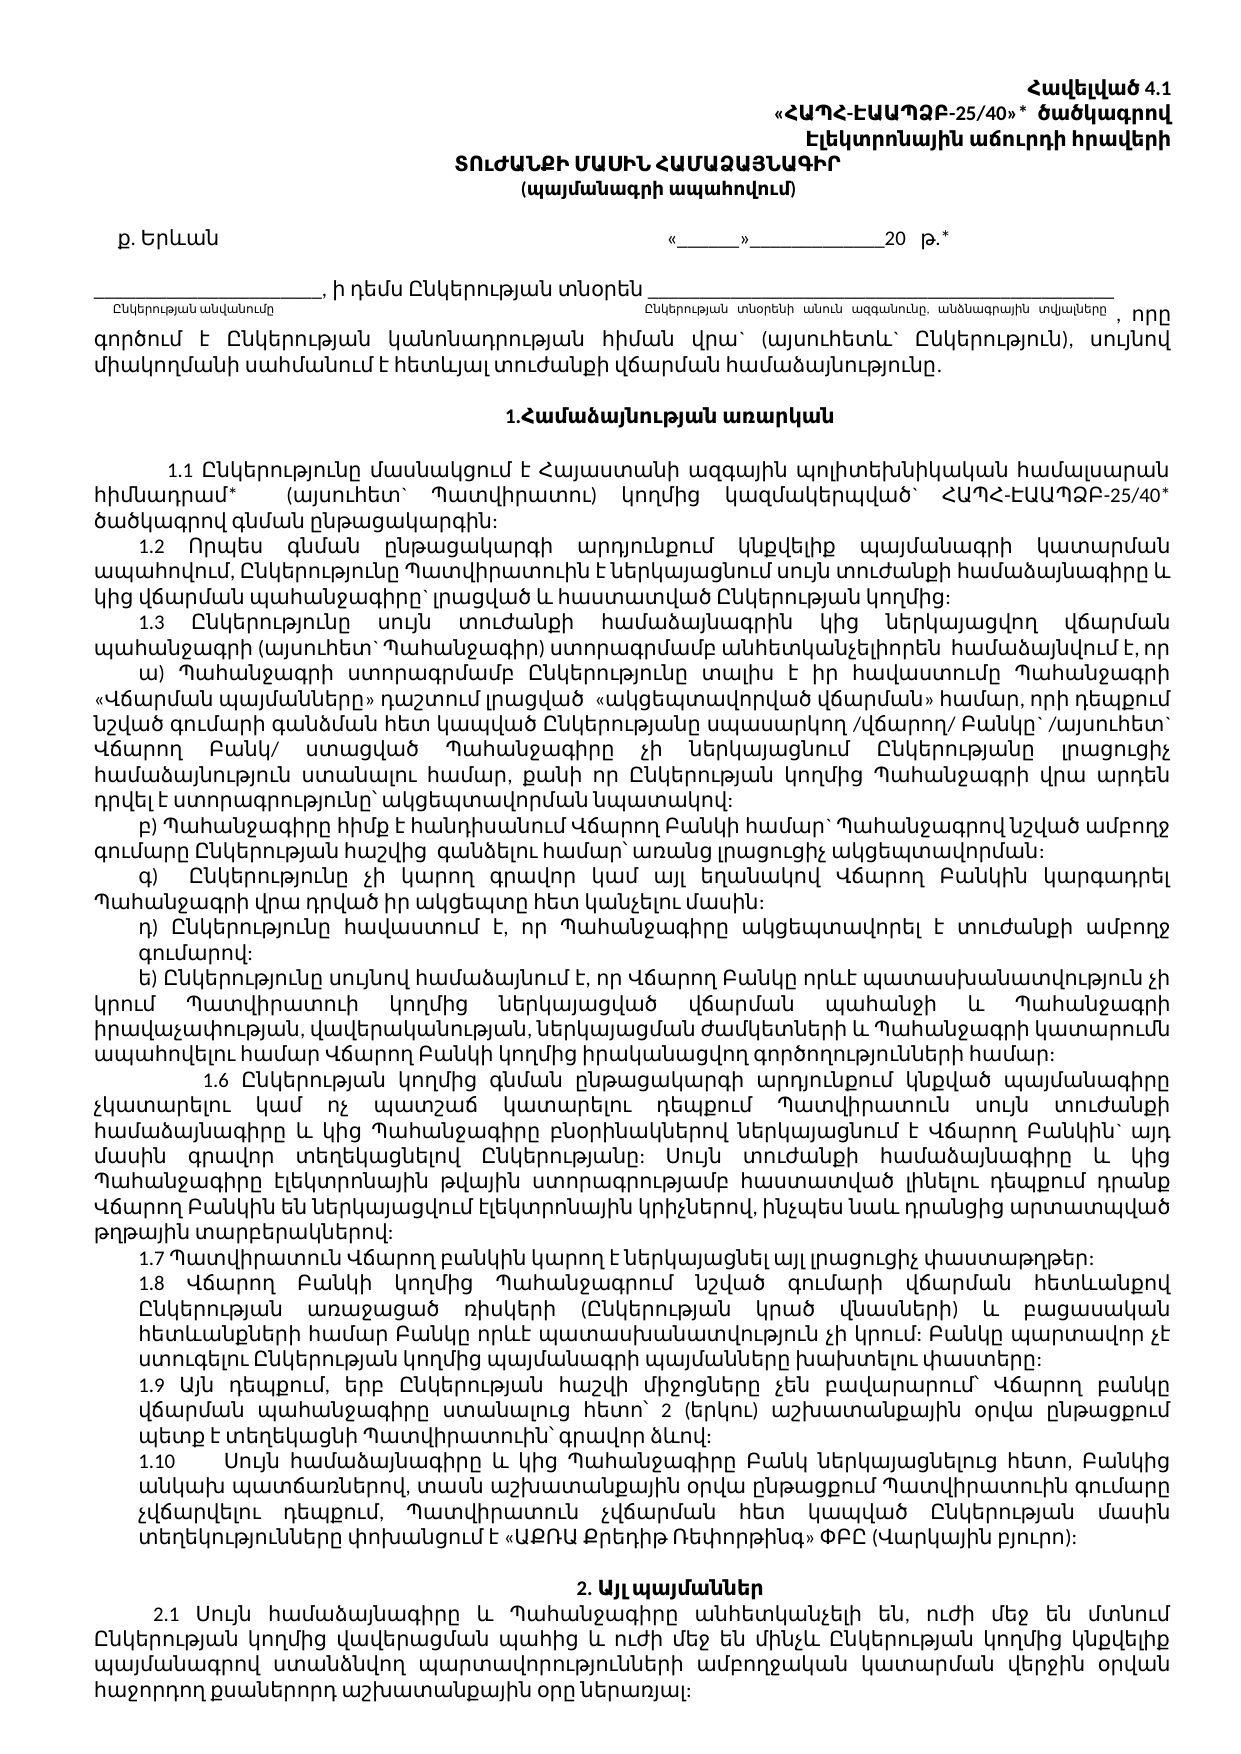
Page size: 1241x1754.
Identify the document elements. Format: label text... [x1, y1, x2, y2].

text դ) Ընկերությունը հավաստում է, որ Պահանջագիրը ակցեպտավորել է տուժանքի ամբողջ գումարով: [138, 914, 1171, 965]
text 1.3 Ընկերությունը սույն տուժանքի համաձայնագրին կից ներկայացվող վճարման պահանջագրի (այսուհետ` Պահանջագիր) ստորագրմամբ անհետկանչելիորեն համաձայնվում է, որ [94, 609, 1171, 660]
text ք. Երևան «______»_____________20 թ.* [94, 225, 1171, 250]
text 1.10 Սույն համաձայնագիրը և կից Պահանջագիրը Բանկ ներկայացնելուց հետո, Բանկից անկախ պատճառներով, տասն աշխատանքային օրվա ընթացքում Պատվիրատուին գումարը չվճարվելու դեպքում, Պատվիրատուն չվճարման հետ կապված Ընկերության մասին տեղեկությունները փոխանցում է «ԱՔՌԱ Քրեդիթ Ռեփորթինգ» ՓԲԸ (Վարկային բյուրո): [138, 1448, 1171, 1550]
text 1.8 Վճարող Բանկի կողմից Պահանջագրում նշված գումարի վճարման հետևանքով Ընկերության առաջացած ռիսկերի (Ընկերության կրած վնասների) և բացասական հետևանքների համար Բանկը որևէ պատասխանատվություն չի կրում: Բանկը պարտավոր չէ ստուգելու Ընկերության կողմից պայմանագրի պայմանները խախտելու փաստերը: [138, 1270, 1171, 1372]
text Ընկերության անվանումը Ընկերության տնօրենի անուն ազգանունը, անձնագրային տվյալները , որը գործում է Ընկերության կանոնադրության հիման վրա` (այսուհետև` Ընկերություն), սույնով միակողմանի սահմանում է հետևյալ տուժանքի վճարման համաձայնությունը. [94, 301, 1171, 377]
text ե) Ընկերությունը սույնով համաձայնում է, որ Վճարող Բանկը որևէ պատասխանատվություն չի կրում Պատվիրատուի կողմից ներկայացված վճարման պահանջի և Պահանջագրի իրավաչափության, վավերականության, ներկայացման ժամկետների և Պահանջագրի կատարումն ապահովելու համար Վճարող Բանկի կողմից իրականացվող գործողությունների համար: [94, 965, 1171, 1067]
text 2. Այլ պայմաններ [169, 1575, 1171, 1601]
text գ) Ընկերությունը չի կարող գրավոր կամ այլ եղանակով Վճարող Բանկին կարգադրել Պահանջագրի վրա դրված իր ակցեպտը հետ կանչելու մասին: [94, 864, 1171, 914]
text ______________________, ի դեմս Ընկերության տնօրեն _____________________________________________ [94, 276, 1171, 301]
text 1.Համաձայնության առարկան [169, 403, 1171, 428]
text (պայմանագրի ապահովում) [94, 177, 1171, 199]
text ա) Պահանջագրի ստորագրմամբ Ընկերությունը տալիս է իր հավաստումը Պահանջագրի «Վճարման պայմանները» դաշտում լրացված «ակցեպտավորված վճարման» համար, որի դեպքում նշված գումարի գանձման հետ կապված Ընկերությանը սպասարկող /վճարող/ Բանկը` /այսուհետ` Վճարող Բանկ/ ստացված Պահանջագիրը չի ներկայացնում Ընկերությանը լրացուցիչ համաձայնություն ստանալու համար, քանի որ Ընկերության կողմից Պահանջագրի վրա արդեն դրվել է ստորագրությունը՝ ակցեպտավորման նպատակով: [94, 660, 1171, 813]
text «ՀԱՊՀ-ԷԱԱՊՁԲ-25/40»* ծածկագրով [94, 100, 1171, 126]
text ՏՈւԺԱՆՔԻ ՄԱՍԻՆ ՀԱՄԱՁԱՅՆԱԳԻՐ [94, 151, 1171, 177]
text Էլեկտրոնային աճուրդի հրավերի [94, 126, 1171, 151]
text բ) Պահանջագիրը հիմք է հանդիսանում Վճարող Բանկի համար` Պահանջագրով նշված ամբողջ գումարը Ընկերության հաշվից գանձելու համար՝ առանց լրացուցիչ ակցեպտավորման: [94, 813, 1171, 864]
text 1.6 Ընկերության կողմից գնման ընթացակարգի արդյունքում կնքված պայմանագիրը չկատարելու կամ ոչ պատշաճ կատարելու դեպքում Պատվիրատուն սույն տուժանքի համաձայնագիրը և կից Պահանջագիրը բնօրինակներով ներկայացնում է Վճարող Բանկին` այդ մասին գրավոր տեղեկացնելով Ընկերությանը: Սույն տուժանքի համաձայնագիրը և կից Պահանջագիրը էլեկտրոնային թվային ստորագրությամբ հաստատված լինելու դեպքում դրանք Վճարող Բանկին են ներկայացվում էլեկտրոնային կրիչներով, ինչպես նաև դրանցից արտատպված թղթային տարբերակներով: [94, 1067, 1171, 1245]
text 2.1 Սույն համաձայնագիրը և Պահանջագիրը անհետկանչելի են, ուժի մեջ են մտնում Ընկերության կողմից վավերացման պահից և ուժի մեջ են մինչև Ընկերության կողմից կնքվելիք պայմանագրով ստանձնվող պարտավորությունների ամբողջական կատարման վերջին օրվան հաջորդող քսաներորդ աշխատանքային օրը ներառյալ: [94, 1601, 1171, 1702]
text 1.7 Պատվիրատուն Վճարող բանկին կարող է ներկայացնել այլ լրացուցիչ փաստաթղթեր: [138, 1245, 1171, 1270]
text 1.9 Այն դեպքում, երբ Ընկերության հաշվի միջոցները չեն բավարարում՝ Վճարող բանկը վճարման պահանջագիրը ստանալուց հետո՝ 2 (երկու) աշխատանքային օրվա ընթացքում պետք է տեղեկացնի Պատվիրատուին՝ գրավոր ձևով: [138, 1372, 1171, 1448]
text Հավելված 4.1 [94, 75, 1171, 100]
text 1.1 Ընկերությունը մասնակցում է Հայաստանի ազգային պոլիտեխնիկական համալսարան հիմնադրամ* (այսուհետ` Պատվիրատու) կողմից կազմակերպված` ՀԱՊՀ-ԷԱԱՊՁԲ-25/40* ծածկագրով գնման ընթացակարգին: [94, 457, 1171, 533]
text 1.2 Որպես գնման ընթացակարգի արդյունքում կնքվելիք պայմանագրի կատարման ապահովում, Ընկերությունը Պատվիրատուին է ներկայացնում սույն տուժանքի համաձայնագիրը և կից վճարման պահանջագիրը` լրացված և հաստատված Ընկերության կողմից: [94, 533, 1171, 609]
